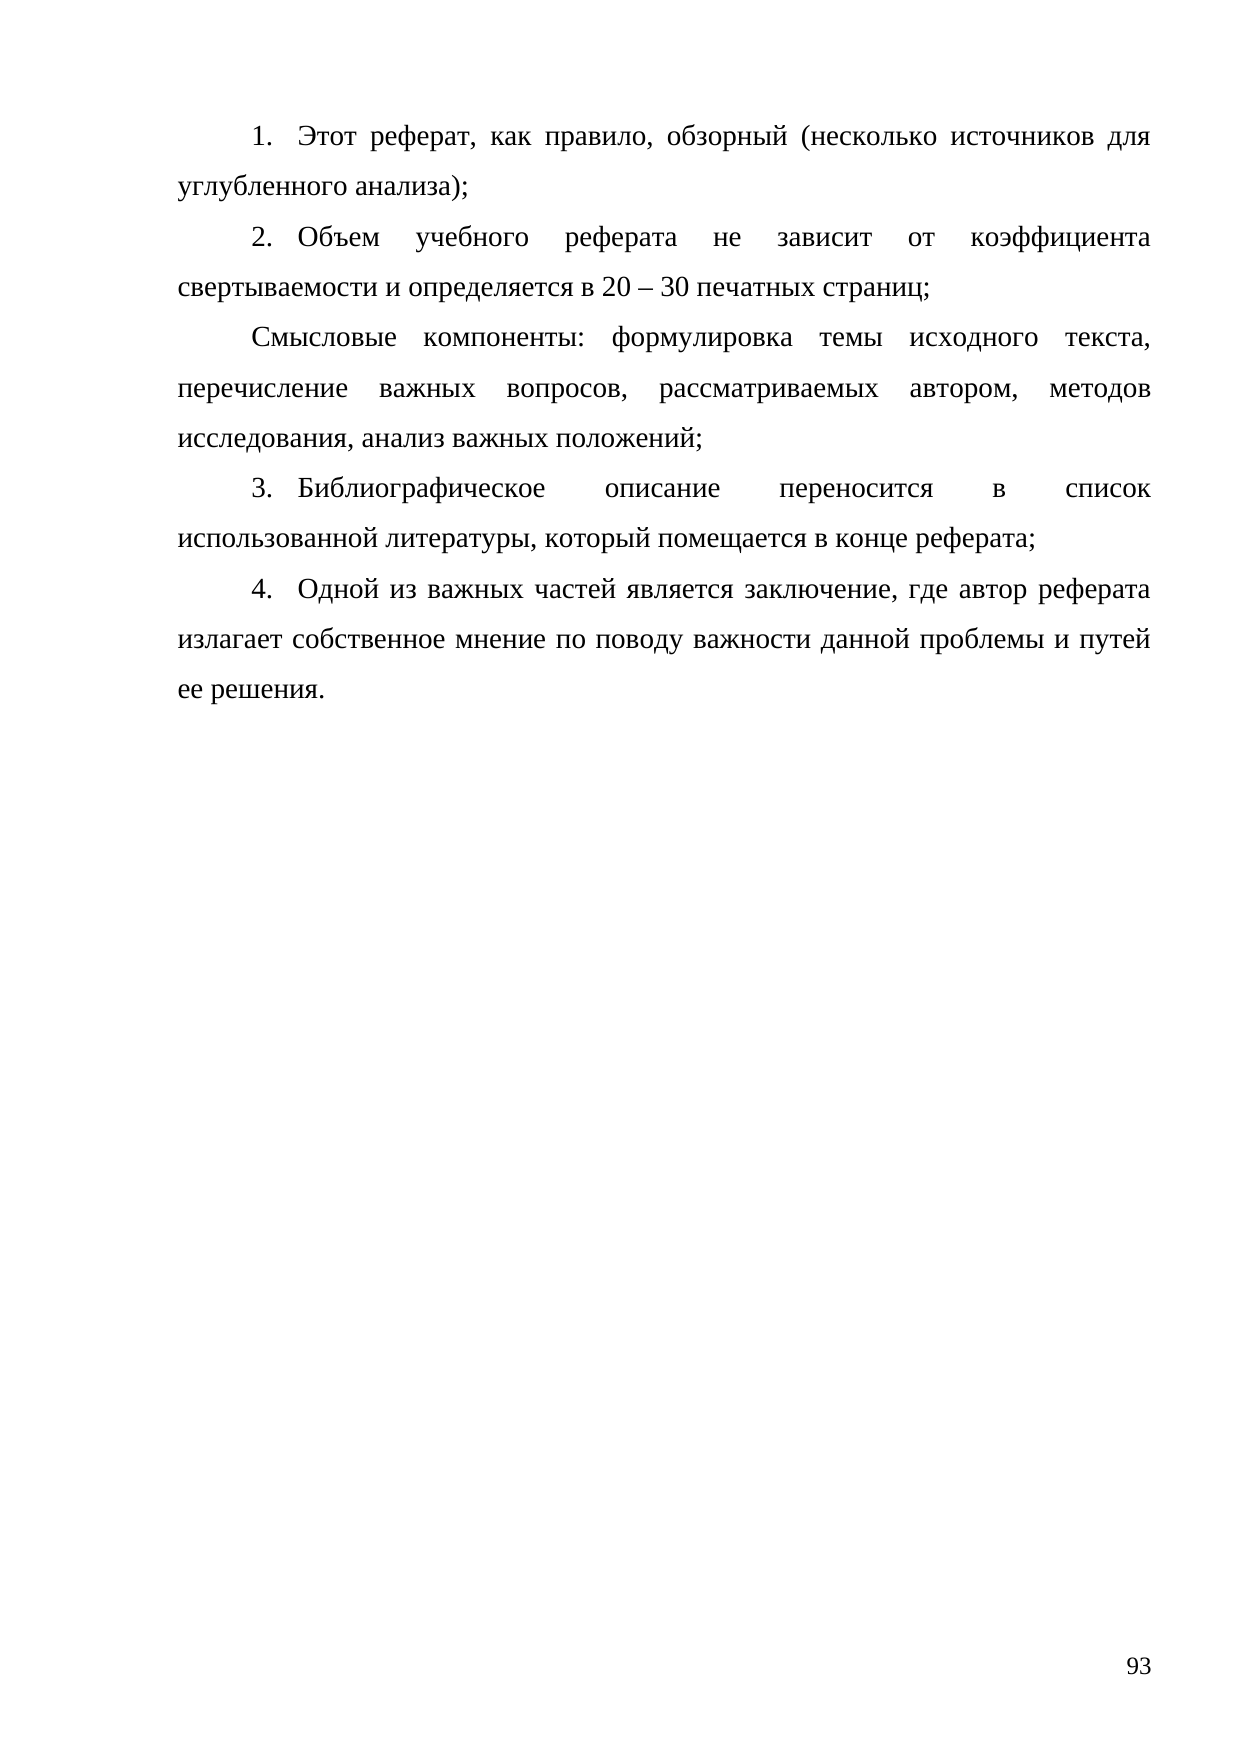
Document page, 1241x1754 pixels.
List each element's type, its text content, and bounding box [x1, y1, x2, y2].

text Смысловые компоненты: формулировка темы исходного текста, перечисление важных вопросов, рассматриваемых автором, методов исследования, анализ важных положений; [177, 319, 1152, 453]
list Объем учебного реферата не зависит от коэффициента свертываемости и определяется в 20 – 30 печатных страниц; [177, 219, 1152, 303]
list Библиографическое описание переносится в список использованной литературы, который помещается в конце реферата; [177, 470, 1152, 554]
list Этот реферат, как правило, обзорный (несколько источников для углубленного анализа); [177, 118, 1152, 202]
list Одной из важных частей является заключение, где автор реферата излагает собственное мнение по поводу важности данной проблемы и путей ее решения. [177, 571, 1152, 705]
